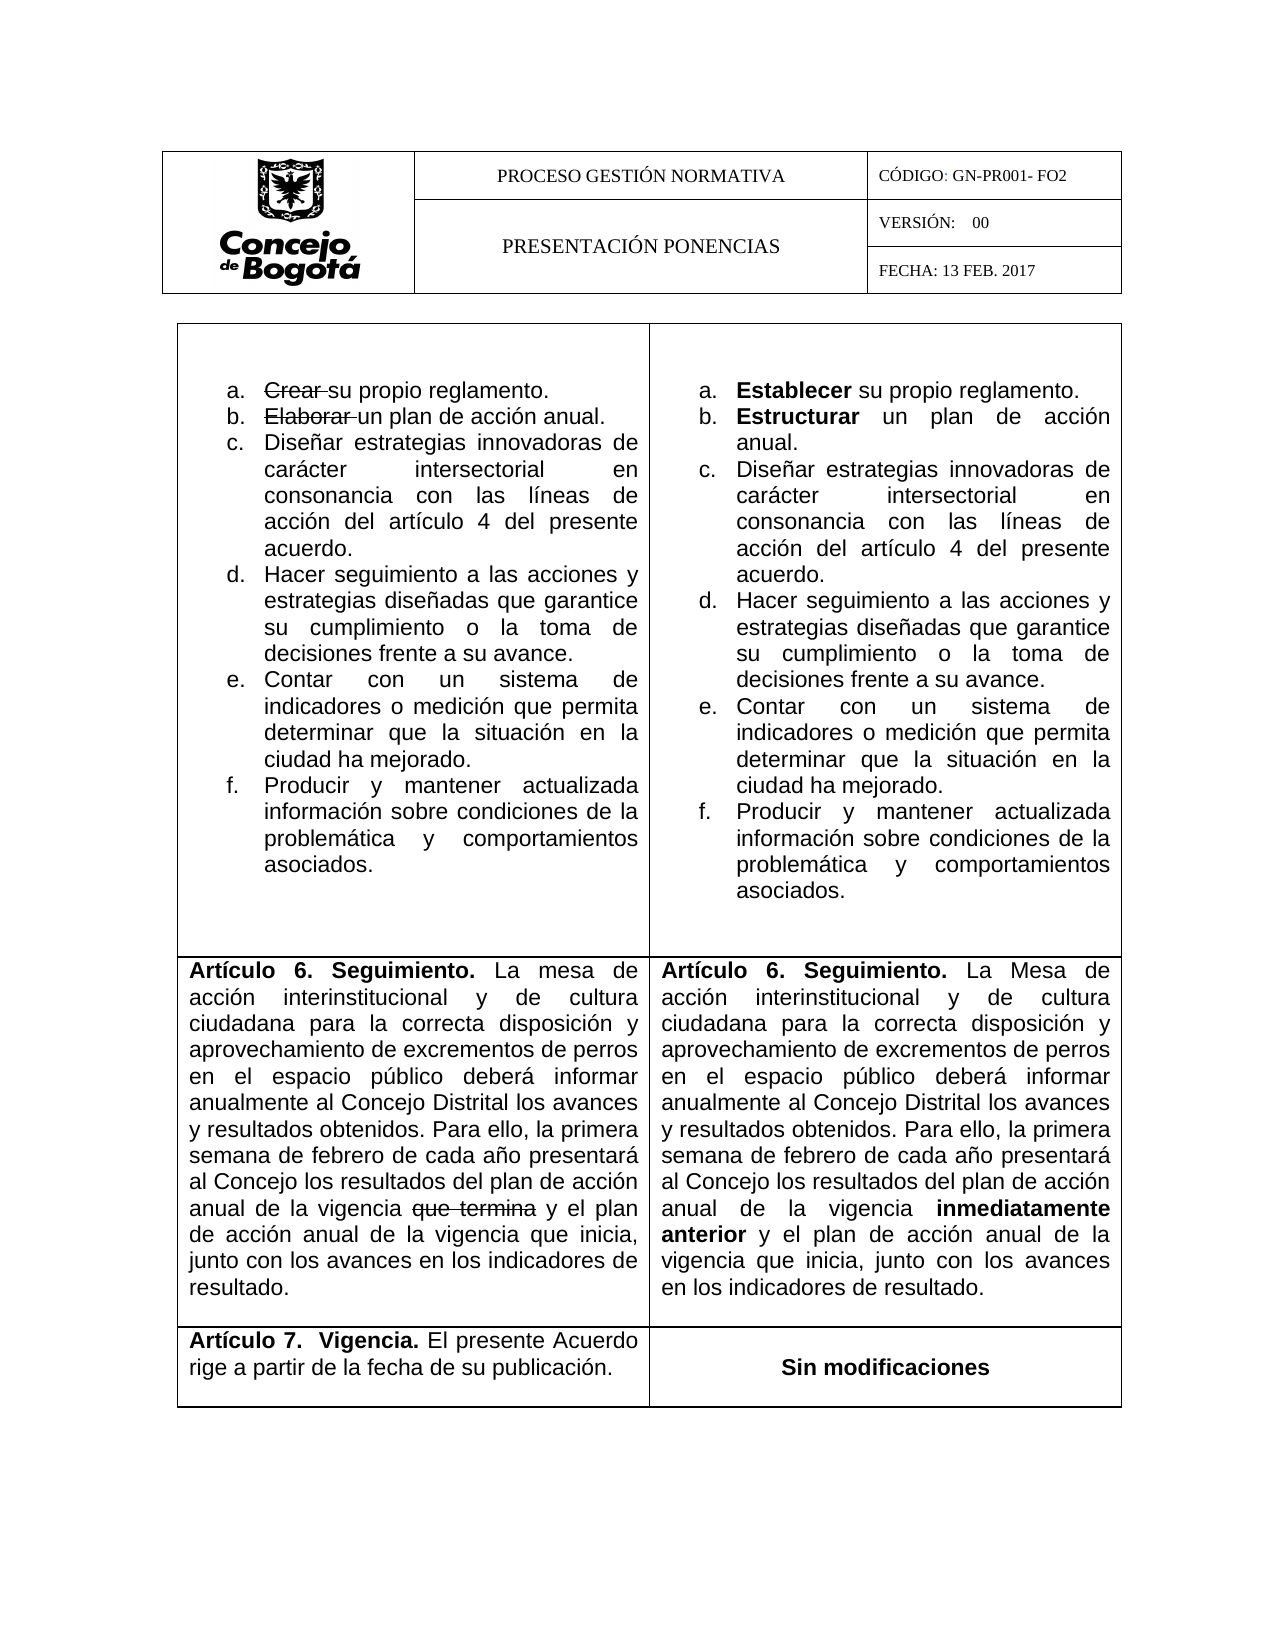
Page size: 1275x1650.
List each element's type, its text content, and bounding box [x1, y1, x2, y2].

picture [214, 157, 363, 288]
table_cell Sin modificaciones [650, 1328, 1121, 1406]
table_cell Artículo 6. Seguimiento. La mesa de acción interinstitucional y de cultura ciudadana para la correcta disposición y aprovechamiento de excrementos de perros en el espacio público deberá informar anualmente al Concejo Distrital los avances y resultados obtenidos. Para ello, la primera semana de febrero de cada año presentará al Concejo los resultados del plan de acción anual de la vigencia que termina y el plan de acción anual de la vigencia que inicia, junto con los avances en los indicadores de resultado. [178, 958, 649, 1326]
table_cell Artículo 6. Seguimiento. La Mesa de acción interinstitucional y de cultura ciudadana para la correcta disposición y aprovechamiento de excrementos de perros en el espacio público deberá informar anualmente al Concejo Distrital los avances y resultados obtenidos. Para ello, la primera semana de febrero de cada año presentará al Concejo los resultados del plan de acción anual de la vigencia inmediatamente anterior y el plan de acción anual de la vigencia que inicia, junto con los avances en los indicadores de resultado. [650, 958, 1121, 1326]
table_cell Artículo 7. Vigencia. El presente Acuerdo rige a partir de la fecha de su publicación. [178, 1328, 649, 1406]
